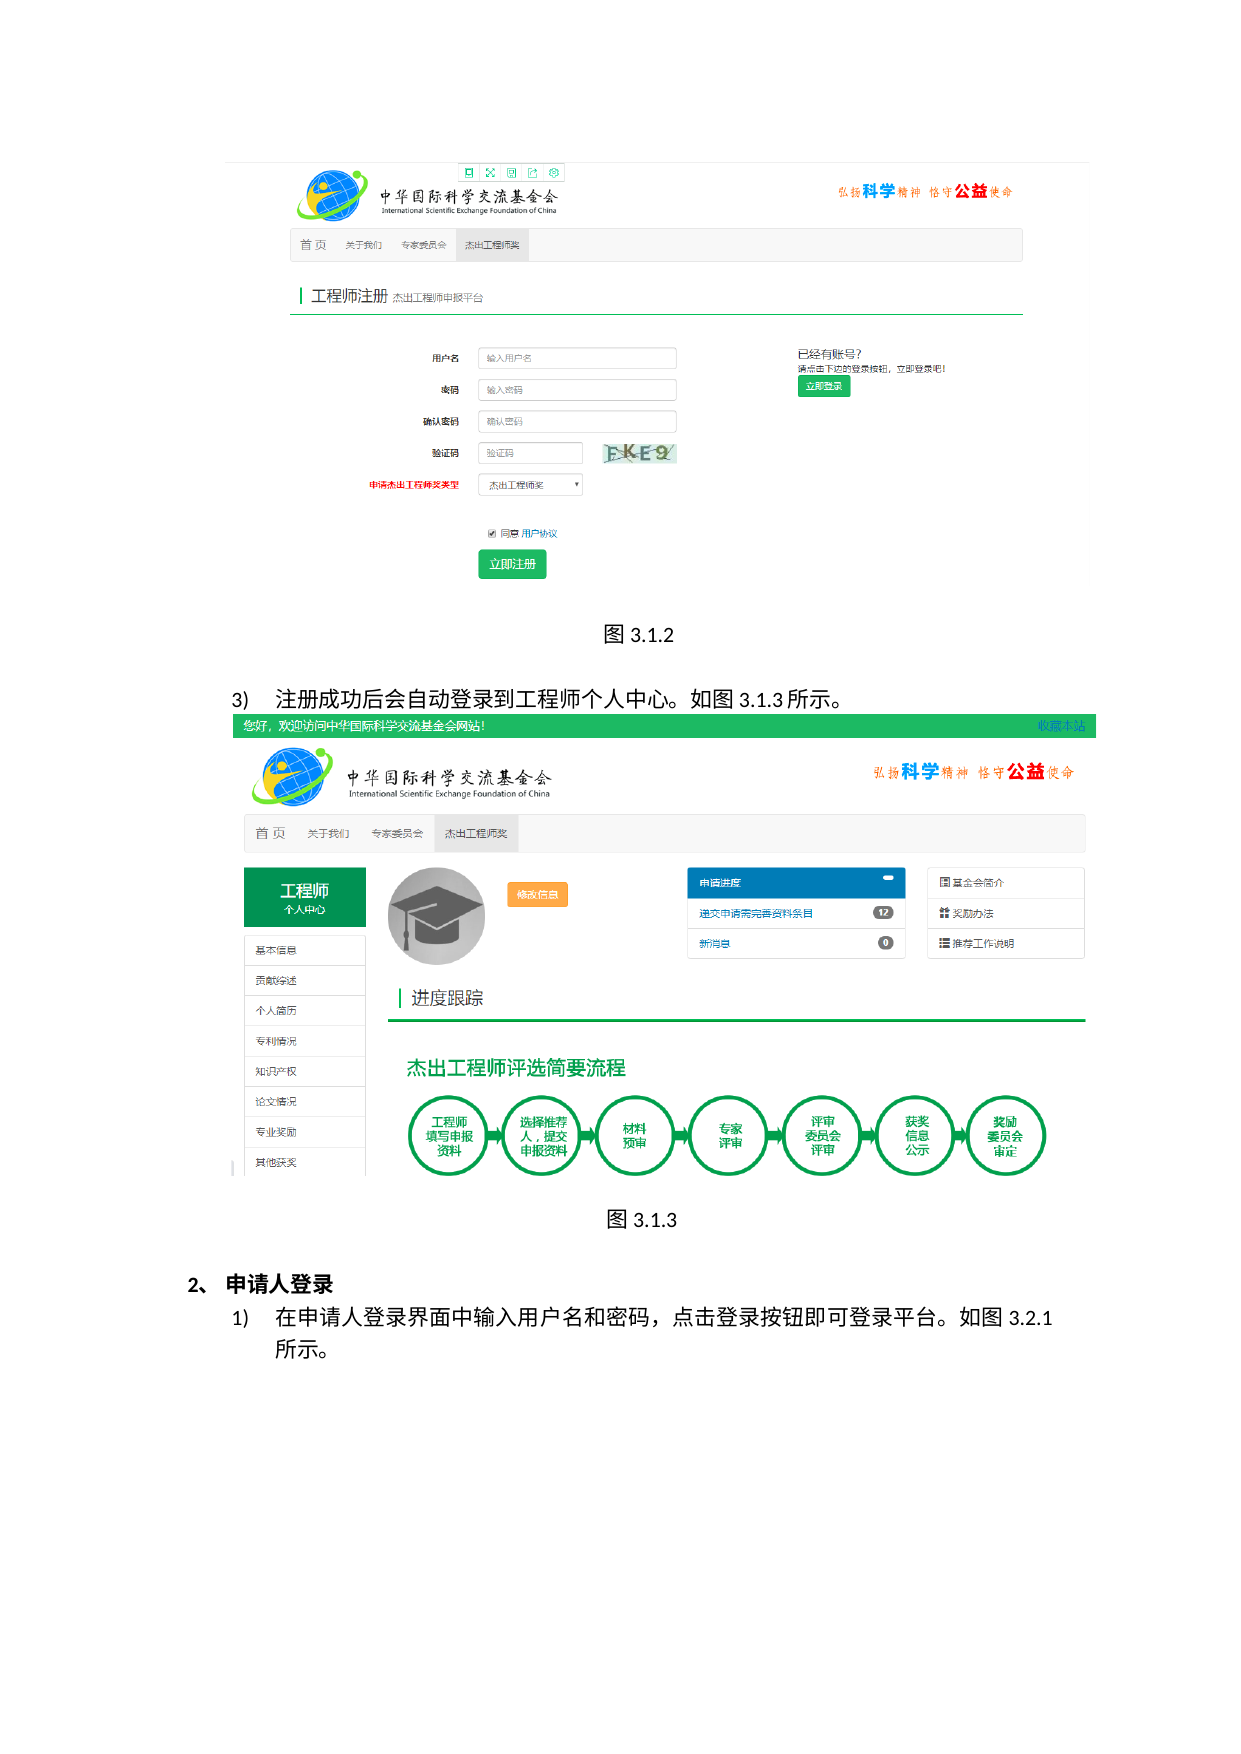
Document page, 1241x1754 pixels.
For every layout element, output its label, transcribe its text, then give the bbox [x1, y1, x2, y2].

list 申请人登录 [187, 1267, 1053, 1299]
text 图3.1.3 [231, 1202, 1053, 1234]
list 图3.1.2 [225, 617, 1053, 649]
picture [231, 714, 1097, 1176]
list 在申请人登录界面中输入用户名和密码，点击登录按钮即可登录平台。如图3.2.1所示。 [231, 1299, 1053, 1364]
picture [225, 162, 1090, 586]
list 注册成功后会自动登录到工程师个人中心。如图3.1.3所示。 [231, 682, 1053, 714]
